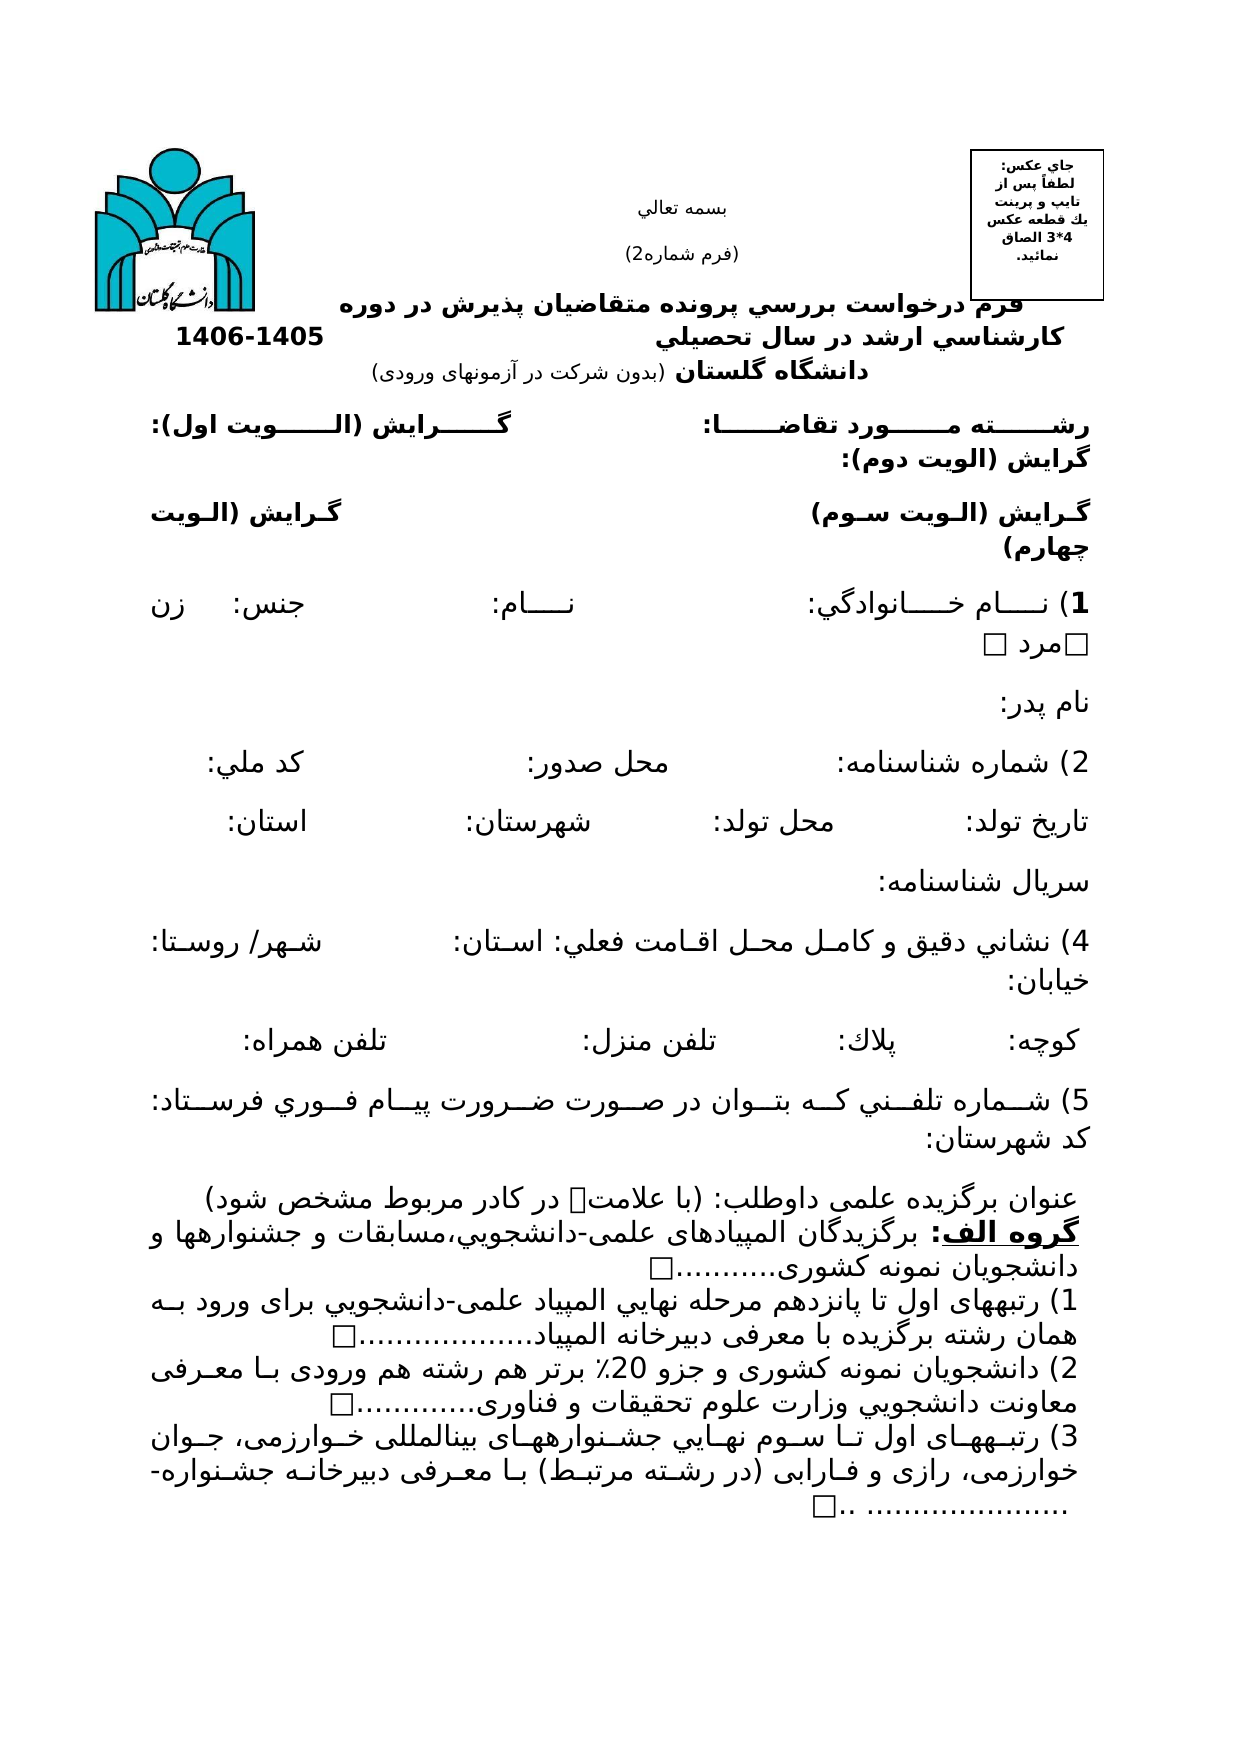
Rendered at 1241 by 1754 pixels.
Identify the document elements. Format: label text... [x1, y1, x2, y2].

text 3) رتبههای اول تا سوم نهايي جشنوارههای بينالمللی خوارزمی، جوان خوارزمی، رازی و فارابی (در رشته مرتبط) با معرفی دبيرخانه جشنواره ...................... ..□ [150, 1419, 1079, 1521]
text گروه الف: برگزيدگان المپيادهای علمی-دانشجويي،مسابقات و جشنوارهها و دانشجويان نمونه کشوری...........□ [150, 1216, 1079, 1283]
text 1) نام خانوادگي: نام: جنس: زن □مرد □ [150, 586, 1090, 659]
text عنوان برگزيده علمی داوطلب: (با علامت در کادر مربوط مشخص شود) [150, 1182, 1079, 1216]
text رشته مورد تقاضا: گرايش (الويت اول): گرايش (الويت دوم): [150, 411, 1090, 473]
text (فرم شماره2) [255, 243, 970, 265]
text نام پدر: [150, 685, 1090, 719]
text 2) شماره شناسنامه: محل صدور: كد ملي: [150, 745, 1090, 779]
text بسمه تعالي [255, 197, 970, 219]
text 1) رتبههای اول تا پانزدهم مرحله نهايي المپياد علمی-دانشجويي برای ورود به همان رشته برگزيده با معرفی دبيرخانه المپياد...................□ [150, 1283, 1079, 1351]
text سریال شناسنامه: [150, 864, 1090, 898]
text 2) دانشجويان نمونه کشوری و جزو 20٪ برتر هم رشته هم ورودی با معرفی معاونت دانشجويي وزارت علوم تحقيقات و فناوری.............□ [150, 1351, 1079, 1419]
text 4) نشاني دقيق و كامل محل اقامت فعلي: استان: شهر/ روستا: خيابان: [150, 924, 1090, 997]
text 5) شماره تلفني كه بتوان در صورت ضرورت پيام فوري فرستاد: كد شهرستان: [150, 1083, 1090, 1156]
text فرم درخواست بررسي پرونده متقاضيان پذيرش در دوره كارشناسي ارشد در سال تحصيلي 1405-1406 دانشگاه گلستان (بدون شرکت در آزمونهای ورودی) [150, 289, 1090, 385]
text گرايش (الويت سوم) گرايش (الويت چهارم) [150, 498, 1090, 561]
text كوچه: پلاك: تلفن منزل: تلفن همراه: [150, 1023, 1090, 1057]
text تاريخ تولد: محل تولد: شهرستان: استان: [150, 805, 1090, 839]
